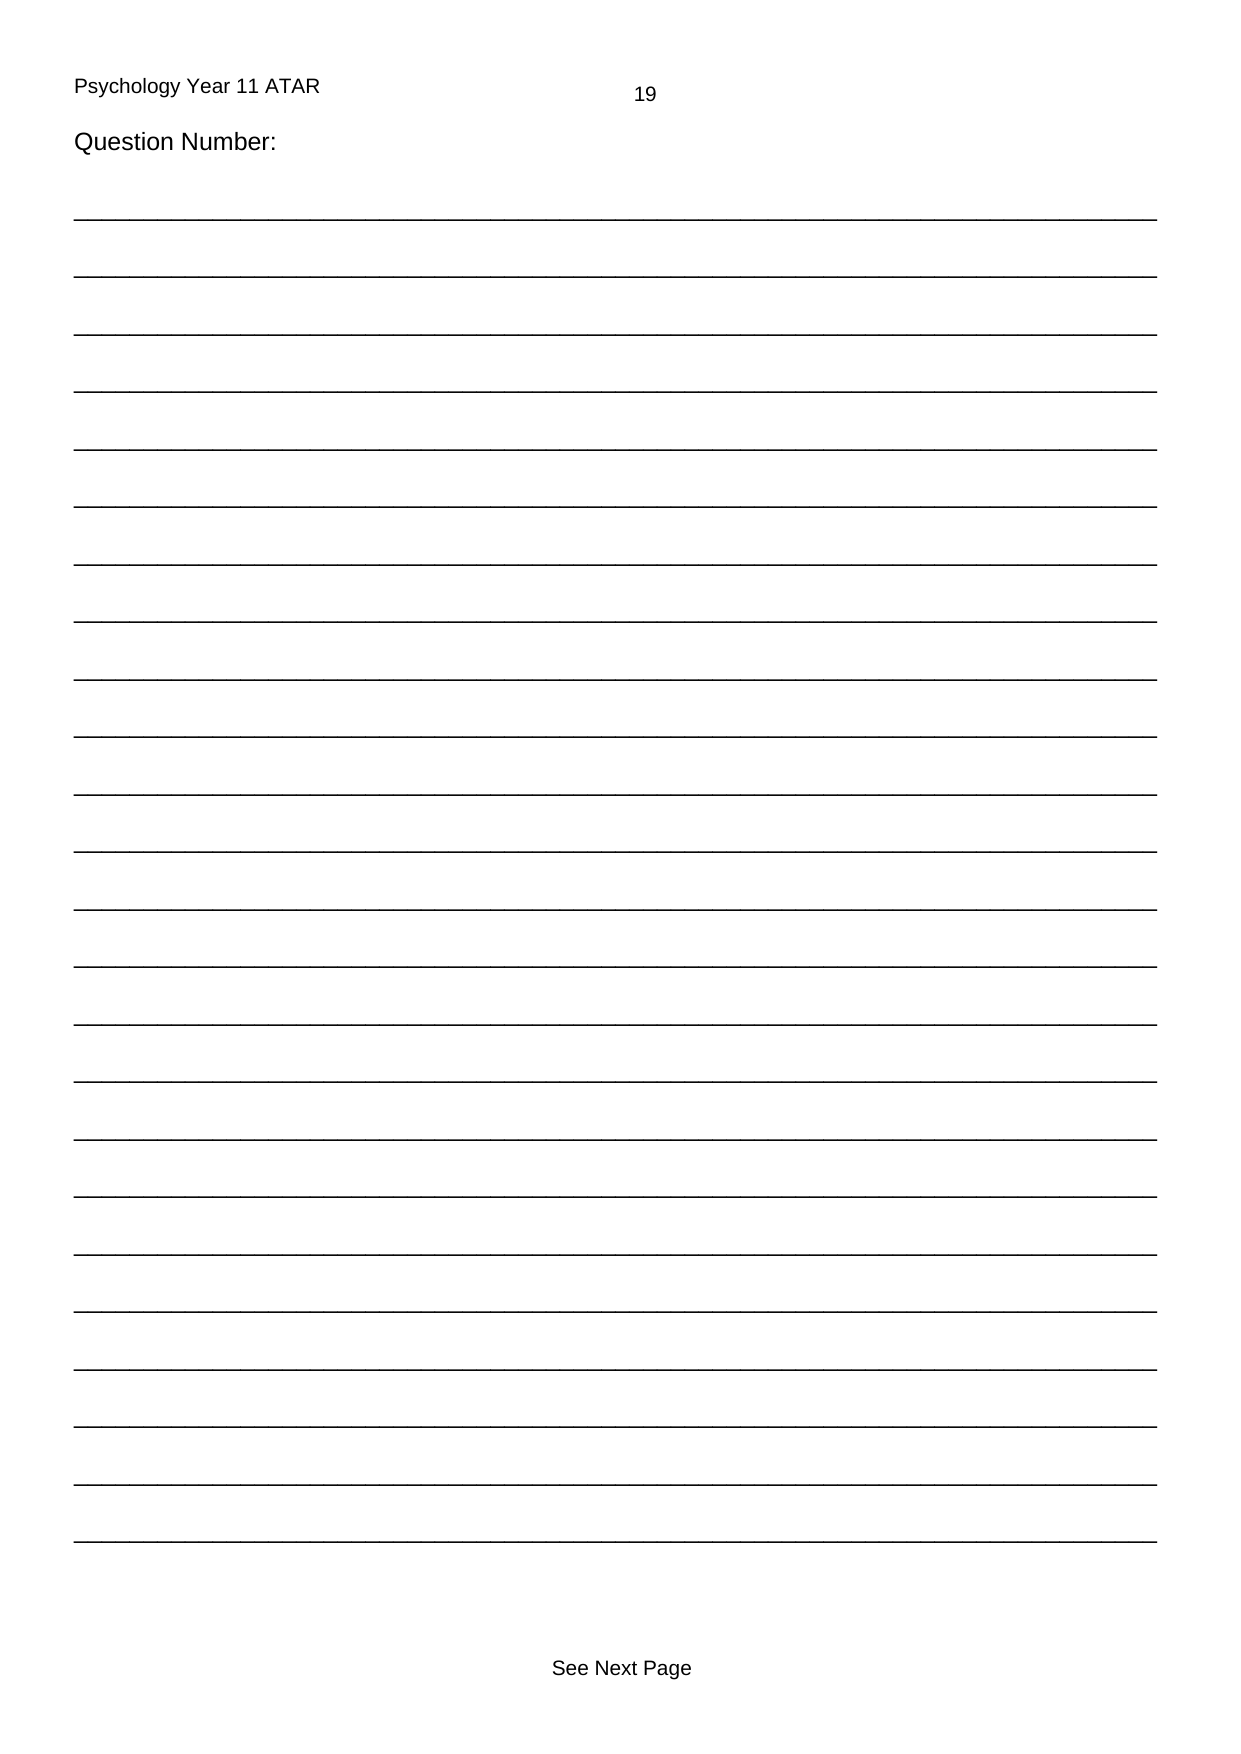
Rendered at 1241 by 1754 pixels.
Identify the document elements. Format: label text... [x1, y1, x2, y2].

text ________________________________________________________________________________________________________________________________________________________________________________________________________________________________________________________________________________________________________________________________________________________________________________________________________________________________________________________________________________________________________________________________________________________________________________________________________________________________________________________________________________________________________________________________________________________________________________________________________________________________________________________________________________________________________________________________________________________________________________________________________________________________________________________________________________________________________________________________________________________________________________________________________________________________________________________________________________________________________________________________________________________________________________________________________________________________________________________________________________________________________________________________________________________________________________________________________________________________________________________________________________________________________________________________________________________________________________________________________________________________________________________________________________________________________________________________________________ [74, 193, 1169, 1544]
text Question Number: [74, 127, 1169, 155]
